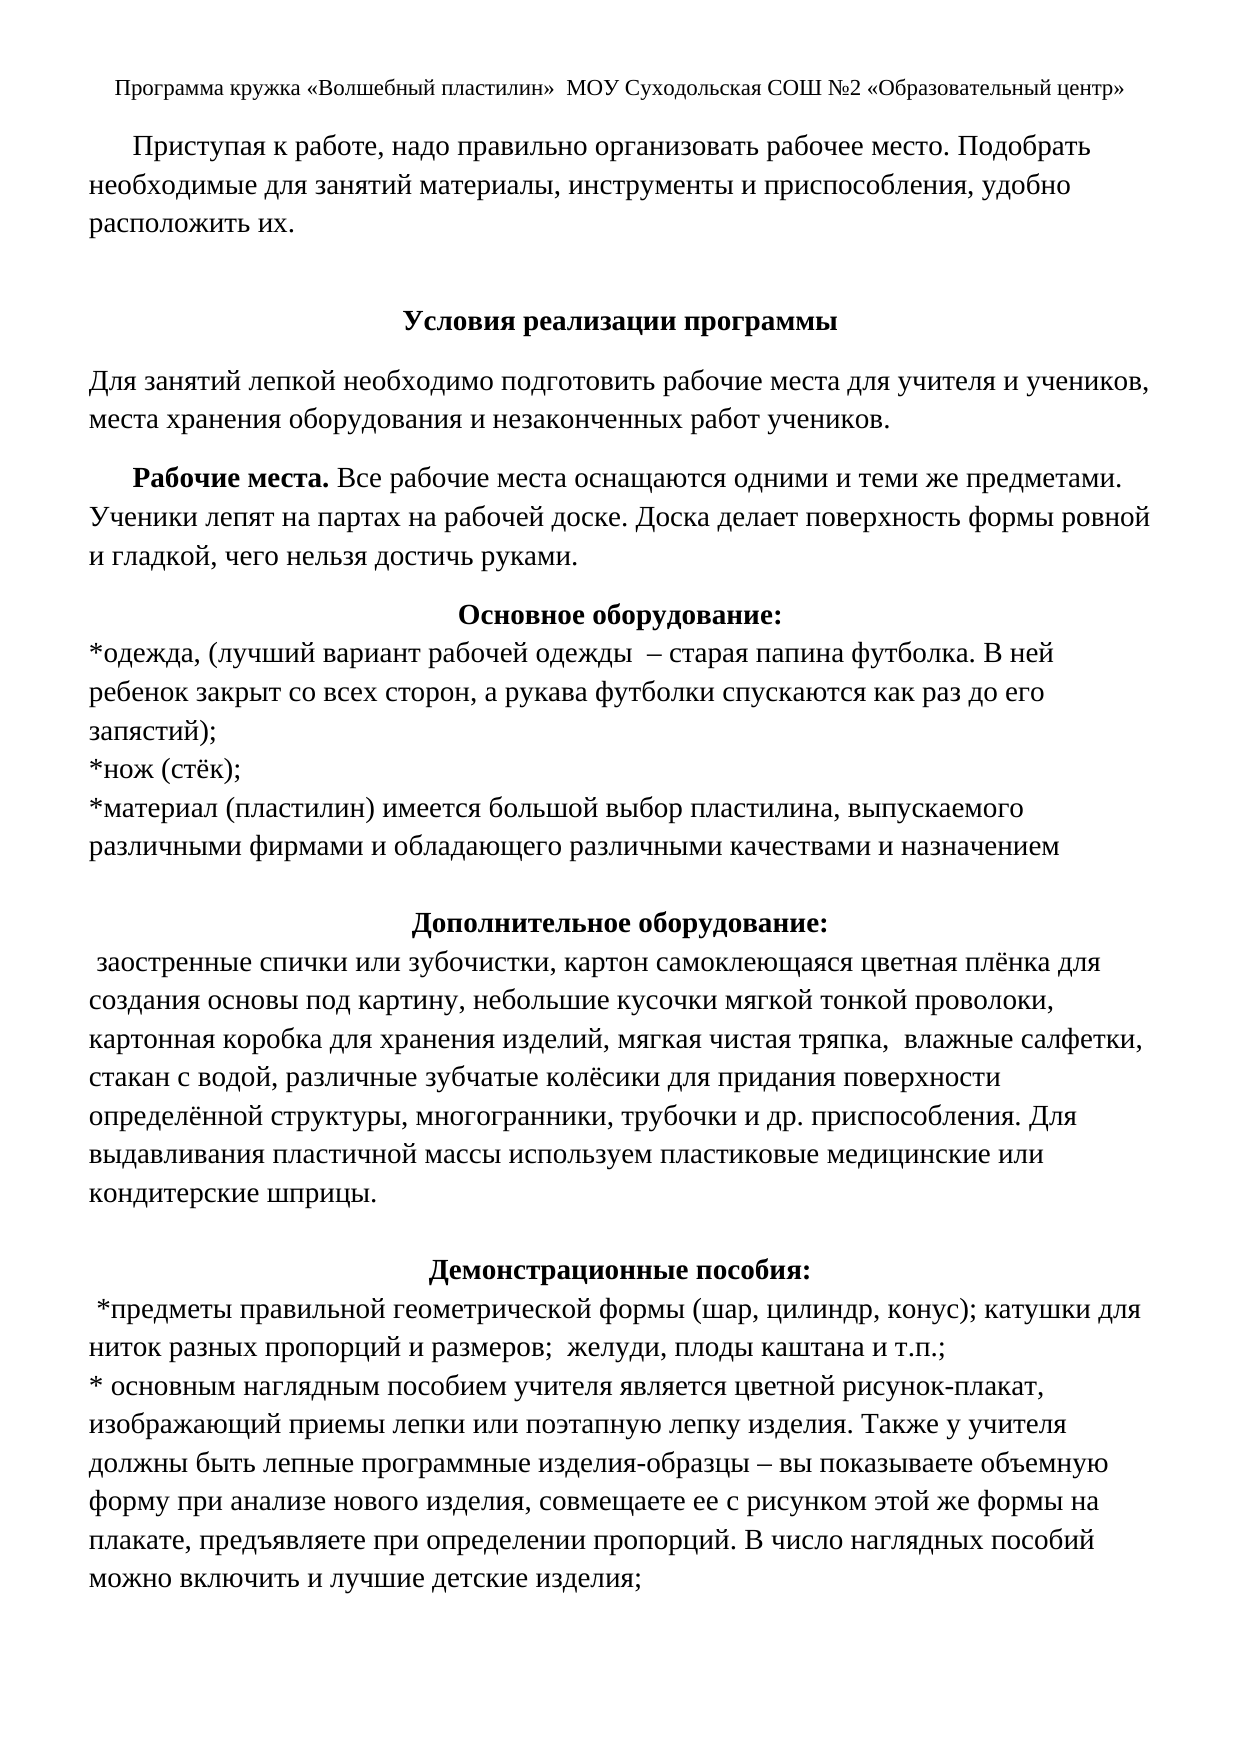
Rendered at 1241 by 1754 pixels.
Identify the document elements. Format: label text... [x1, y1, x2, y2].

text Основное оборудование: [89, 597, 1152, 631]
text * основным наглядным пособием учителя является цветной рисунок-плакат, изображающий приемы лепки или поэтапную лепку изделия. Также у учителя должны быть лепные программные изделия-образцы – вы показываете объемную форму при анализе нового изделия, совмещаете ее с рисунком этой же формы на плакате, предъявляете при определении пропорций. В число наглядных пособий можно включить и лучшие детские изделия; [89, 1368, 1152, 1594]
text *нож (стёк); [89, 751, 1152, 785]
text Условия реализации программы [89, 303, 1152, 337]
text заостренные спички или зубочистки, картон самоклеющаяся цветная плёнка для создания основы под картину, небольшие кусочки мягкой тонкой проволоки, картонная коробка для хранения изделий, мягкая чистая тряпка, влажные салфетки, стакан с водой, различные зубчатые колёсики для придания поверхности определённой структуры, многогранники, трубочки и др. приспособления. Для выдавливания пластичной массы используем пластиковые медицинские или кондитерские шприцы. [89, 944, 1152, 1209]
text Приступая к работе, надо правильно организовать рабочее место. Подобрать необходимые для занятий материалы, инструменты и приспособления, удобно расположить их. [89, 128, 1152, 239]
text *предметы правильной геометрической формы (шар, цилиндр, конус); катушки для ниток разных пропорций и размеров; желуди, плоды каштана и т.п.; [89, 1291, 1152, 1363]
text Демонстрационные пособия: [89, 1252, 1152, 1286]
text Для занятий лепкой необходимо подготовить рабочие места для учителя и учеников, места хранения оборудования и незаконченных работ учеников. [89, 363, 1152, 435]
text *материал (пластилин) имеется большой выбор пластилина, выпускаемого различными фирмами и обладающего различными качествами и назначением [89, 790, 1152, 862]
text Рабочие места. Все рабочие места оснащаются одними и теми же предметами. Ученики лепят на партах на рабочей доске. Доска делает поверхность формы ровной и гладкой, чего нельзя достичь руками. [89, 461, 1152, 571]
text *одежда, (лучший вариант рабочей одежды – старая папина футболка. В ней ребенок закрыт со всех сторон, а рукава футболки спускаются как раз до его запястий); [89, 636, 1152, 746]
text Дополнительное оборудование: [89, 905, 1152, 939]
